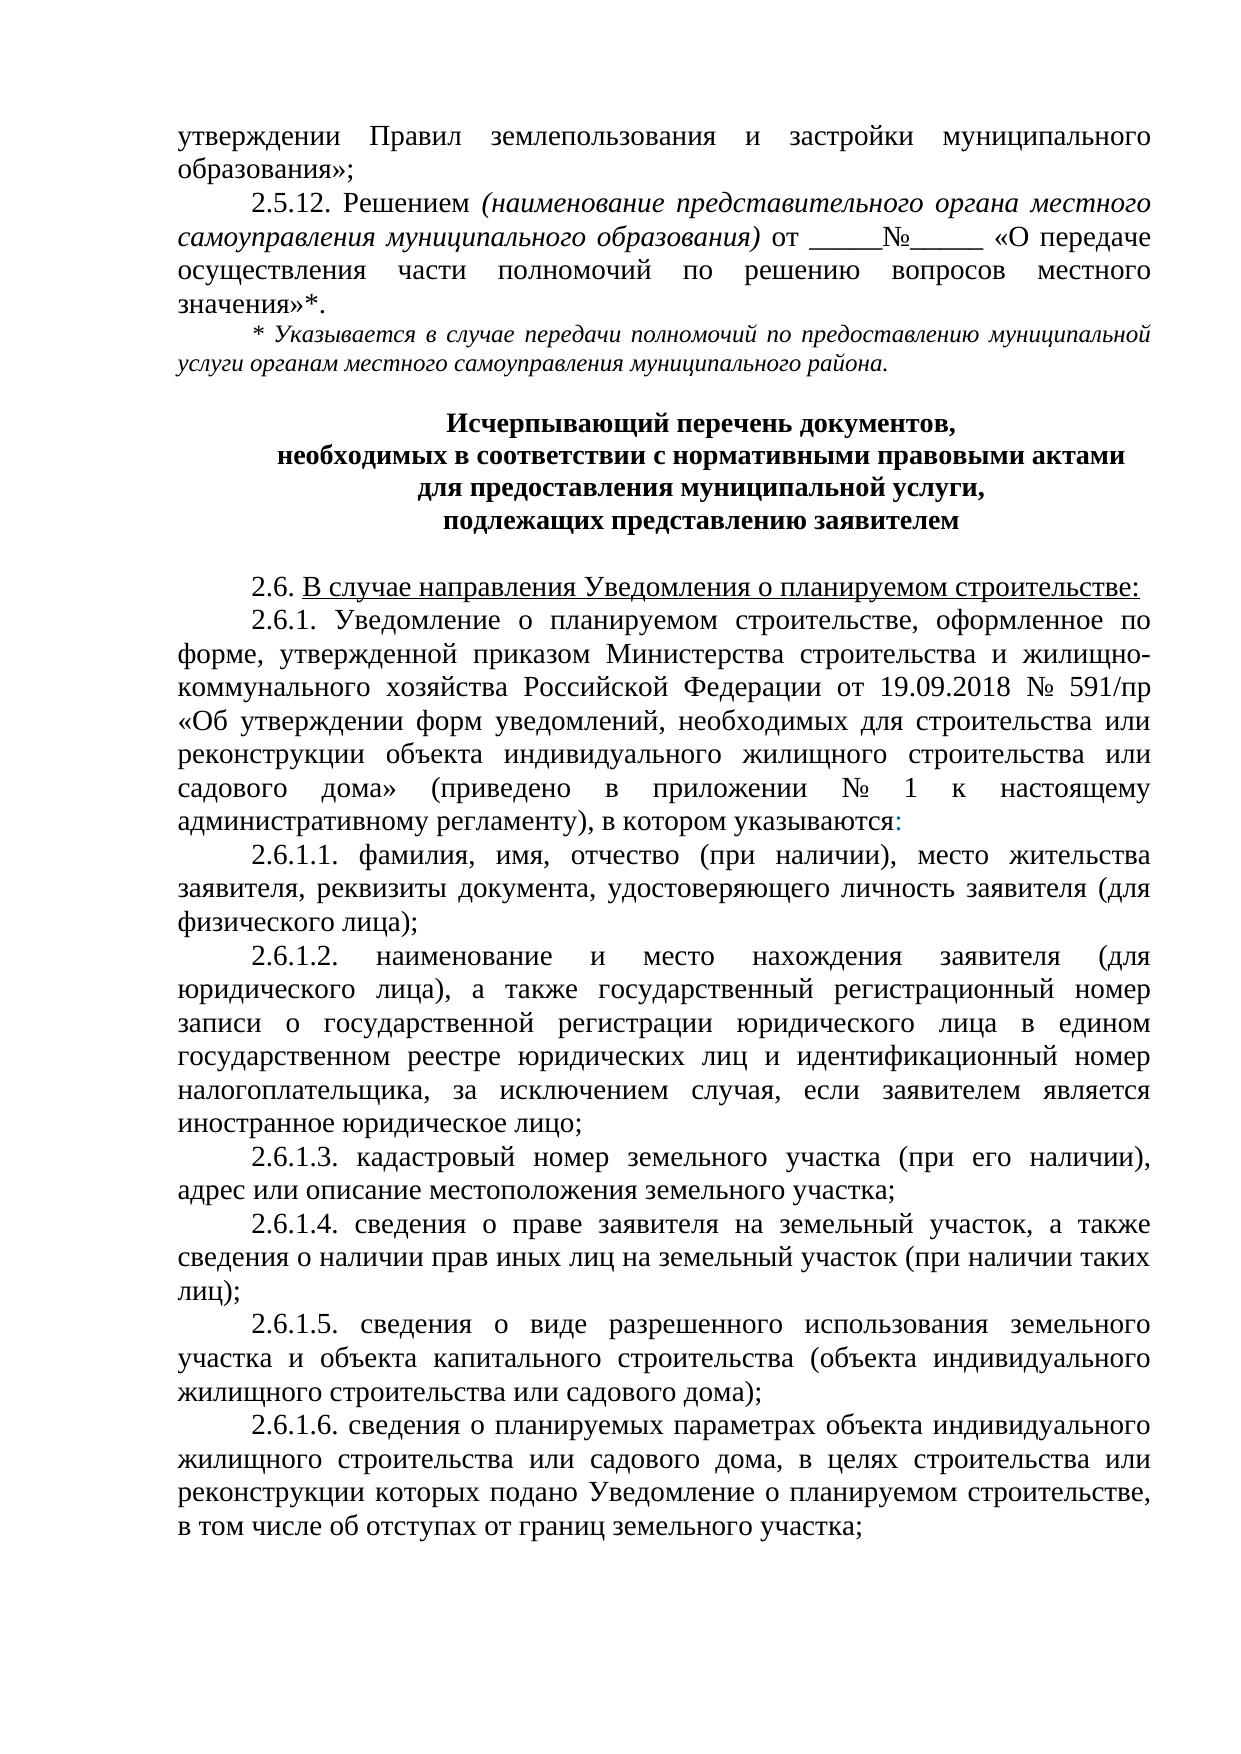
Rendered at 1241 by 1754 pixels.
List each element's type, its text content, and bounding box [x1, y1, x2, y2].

text 2.6.1. Уведомление о планируемом строительстве, оформленное по форме, утвержденной приказом Министерства строительства и жилищно-коммунального хозяйства Российской Федерации от 19.09.2018 № 591/пр «Об утверждении форм уведомлений, необходимых для строительства или реконструкции объекта индивидуального жилищного строительства или садового дома» (приведено в приложении № 1 к настоящему административному регламенту), в котором указываются: [177, 602, 1152, 837]
text необходимых в соответствии с нормативными правовыми актами [177, 438, 1152, 470]
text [177, 118, 1152, 185]
text * Указывается в случае передачи полномочий по предоставлению муниципальной услуги органам местного самоуправления муниципального района. [177, 319, 1152, 377]
text 2.6.1.6. сведения о планируемых параметрах объекта индивидуального жилищного строительства или садового дома, в целях строительства или реконструкции которых подано Уведомление о планируемом строительстве, в том числе об отступах от границ земельного участка; [177, 1407, 1152, 1541]
text для предоставления муниципальной услуги, [177, 470, 1152, 503]
text 2.6.1.5. сведения о виде разрешенного использования земельного участка и объекта капитального строительства (объекта индивидуального жилищного строительства или садового дома); [177, 1307, 1152, 1407]
text подлежащих представлению заявителем [177, 503, 1152, 535]
text 2.6.1.1. фамилия, имя, отчество (при наличии), место жительства заявителя, реквизиты документа, удостоверяющего личность заявителя (для физического лица); [177, 837, 1152, 938]
text Исчерпывающий перечень документов, [177, 406, 1152, 438]
text 2.6. В случае направления Уведомления о планируемом строительстве: [177, 569, 1152, 602]
text 2.5.12. Решением (наименование представительного органа местного самоуправления муниципального образования) от _____№_____ «О передаче осуществления части полномочий по решению вопросов местного значения»*. [177, 185, 1152, 319]
text 2.6.1.3. кадастровый номер земельного участка (при его наличии), адрес или описание местоположения земельного участка; [177, 1139, 1152, 1206]
text 2.6.1.2. наименование и место нахождения заявителя (для юридического лица), а также государственный регистрационный номер записи о государственной регистрации юридического лица в едином государственном реестре юридических лиц и идентификационный номер налогоплательщика, за исключением случая, если заявителем является иностранное юридическое лицо; [177, 938, 1152, 1139]
text 2.6.1.4. сведения о праве заявителя на земельный участок, а также сведения о наличии прав иных лиц на земельный участок (при наличии таких лиц); [177, 1206, 1152, 1307]
